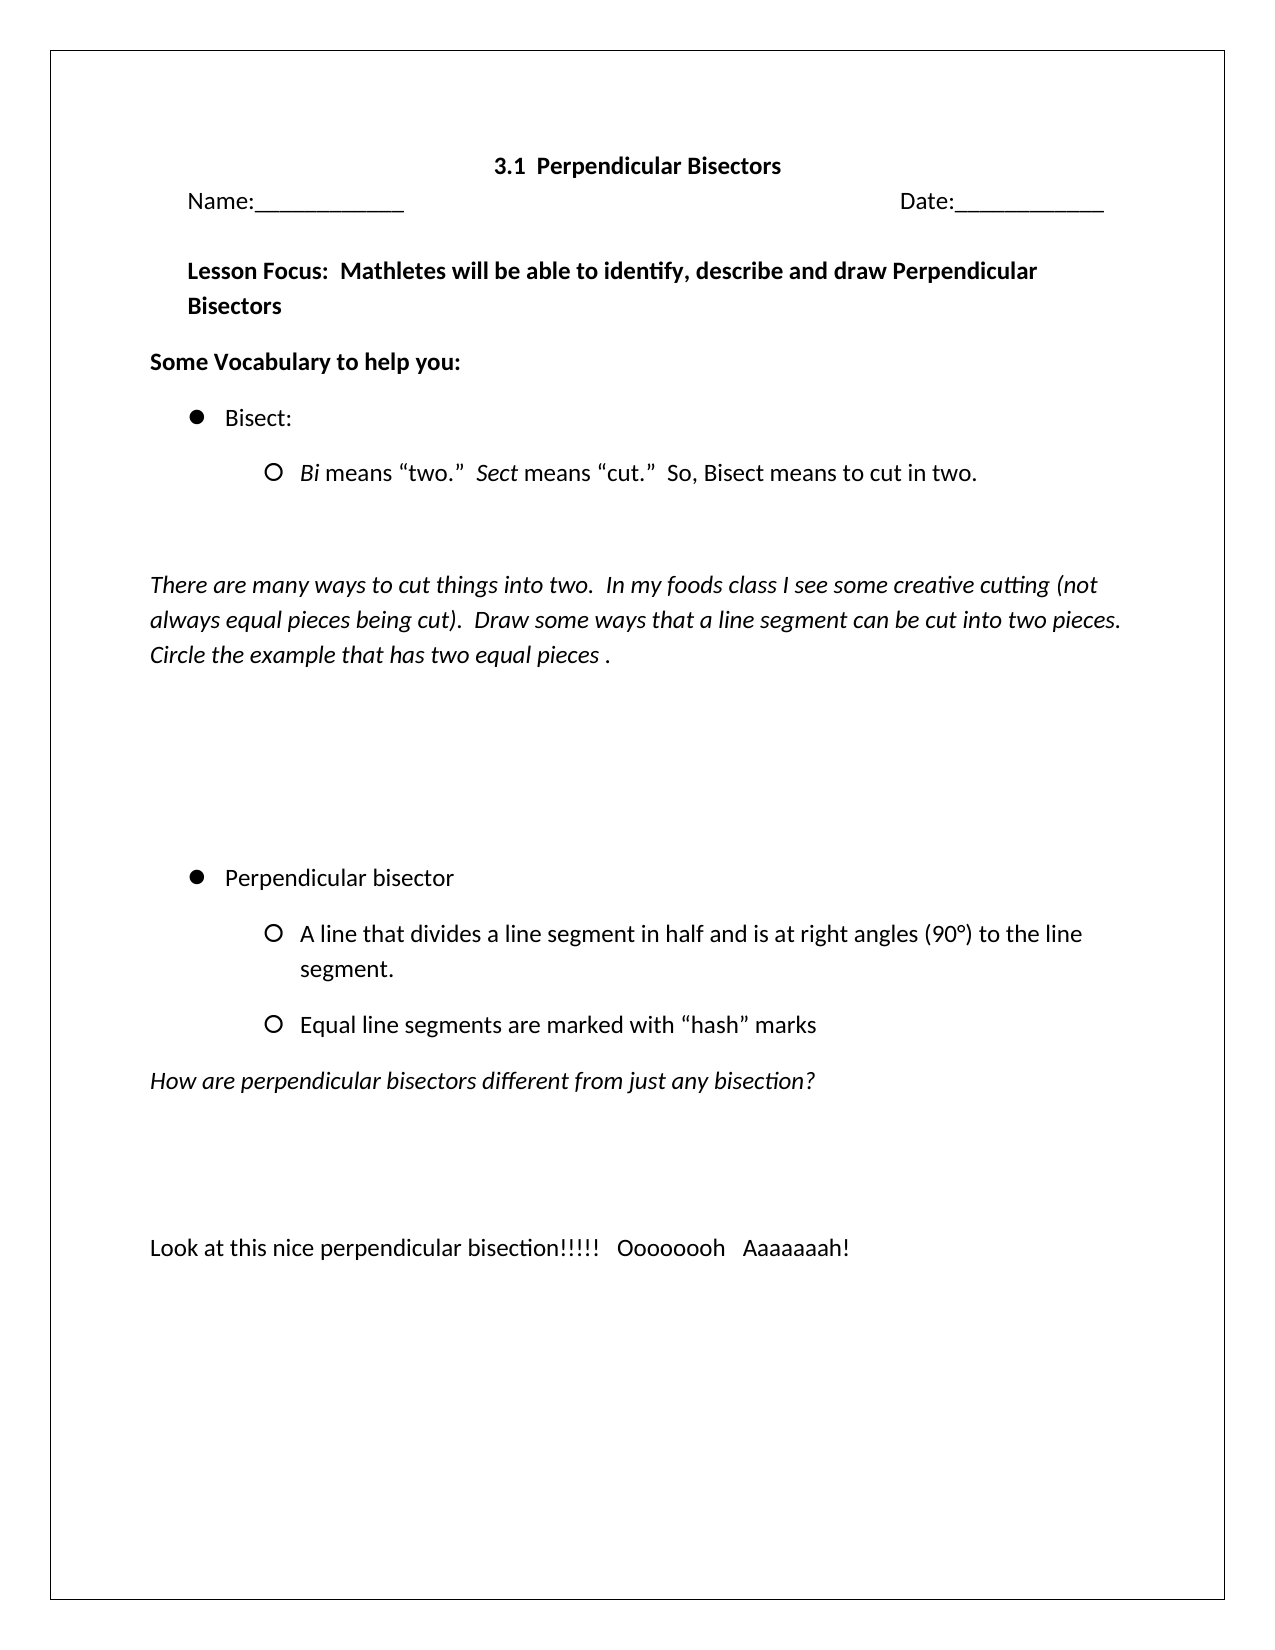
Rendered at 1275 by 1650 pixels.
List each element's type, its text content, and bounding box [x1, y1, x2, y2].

text Look at this nice perpendicular bisection!!!!! Oooooooh Aaaaaaah! [150, 1232, 1125, 1263]
text How are perpendicular bisectors different from just any bisection? [150, 1065, 1125, 1096]
list Bisect: [187, 402, 1125, 432]
list A line that divides a line segment in half and is at right angles (90°) to the line segment. [262, 918, 1125, 984]
list Perpendicular Bisectors [150, 150, 1125, 181]
list Name:____________ Date:____________ [187, 185, 1125, 216]
text Some Vocabulary to help you: [150, 346, 1125, 376]
list Equal line segments are marked with “hash” marks [262, 1009, 1125, 1040]
list Lesson Focus: Mathletes will be able to identify, describe and draw Perpendicular Bisectors [187, 255, 1125, 321]
list Perpendicular bisector [187, 862, 1125, 893]
list Bi means “two.” Sect means “cut.” So, Bisect means to cut in two. [262, 457, 1125, 488]
text There are many ways to cut things into two. In my foods class I see some creative cutting (not always equal pieces being cut). Draw some ways that a line segment can be cut into two pieces. Circle the example that has two equal pieces . [150, 569, 1125, 670]
